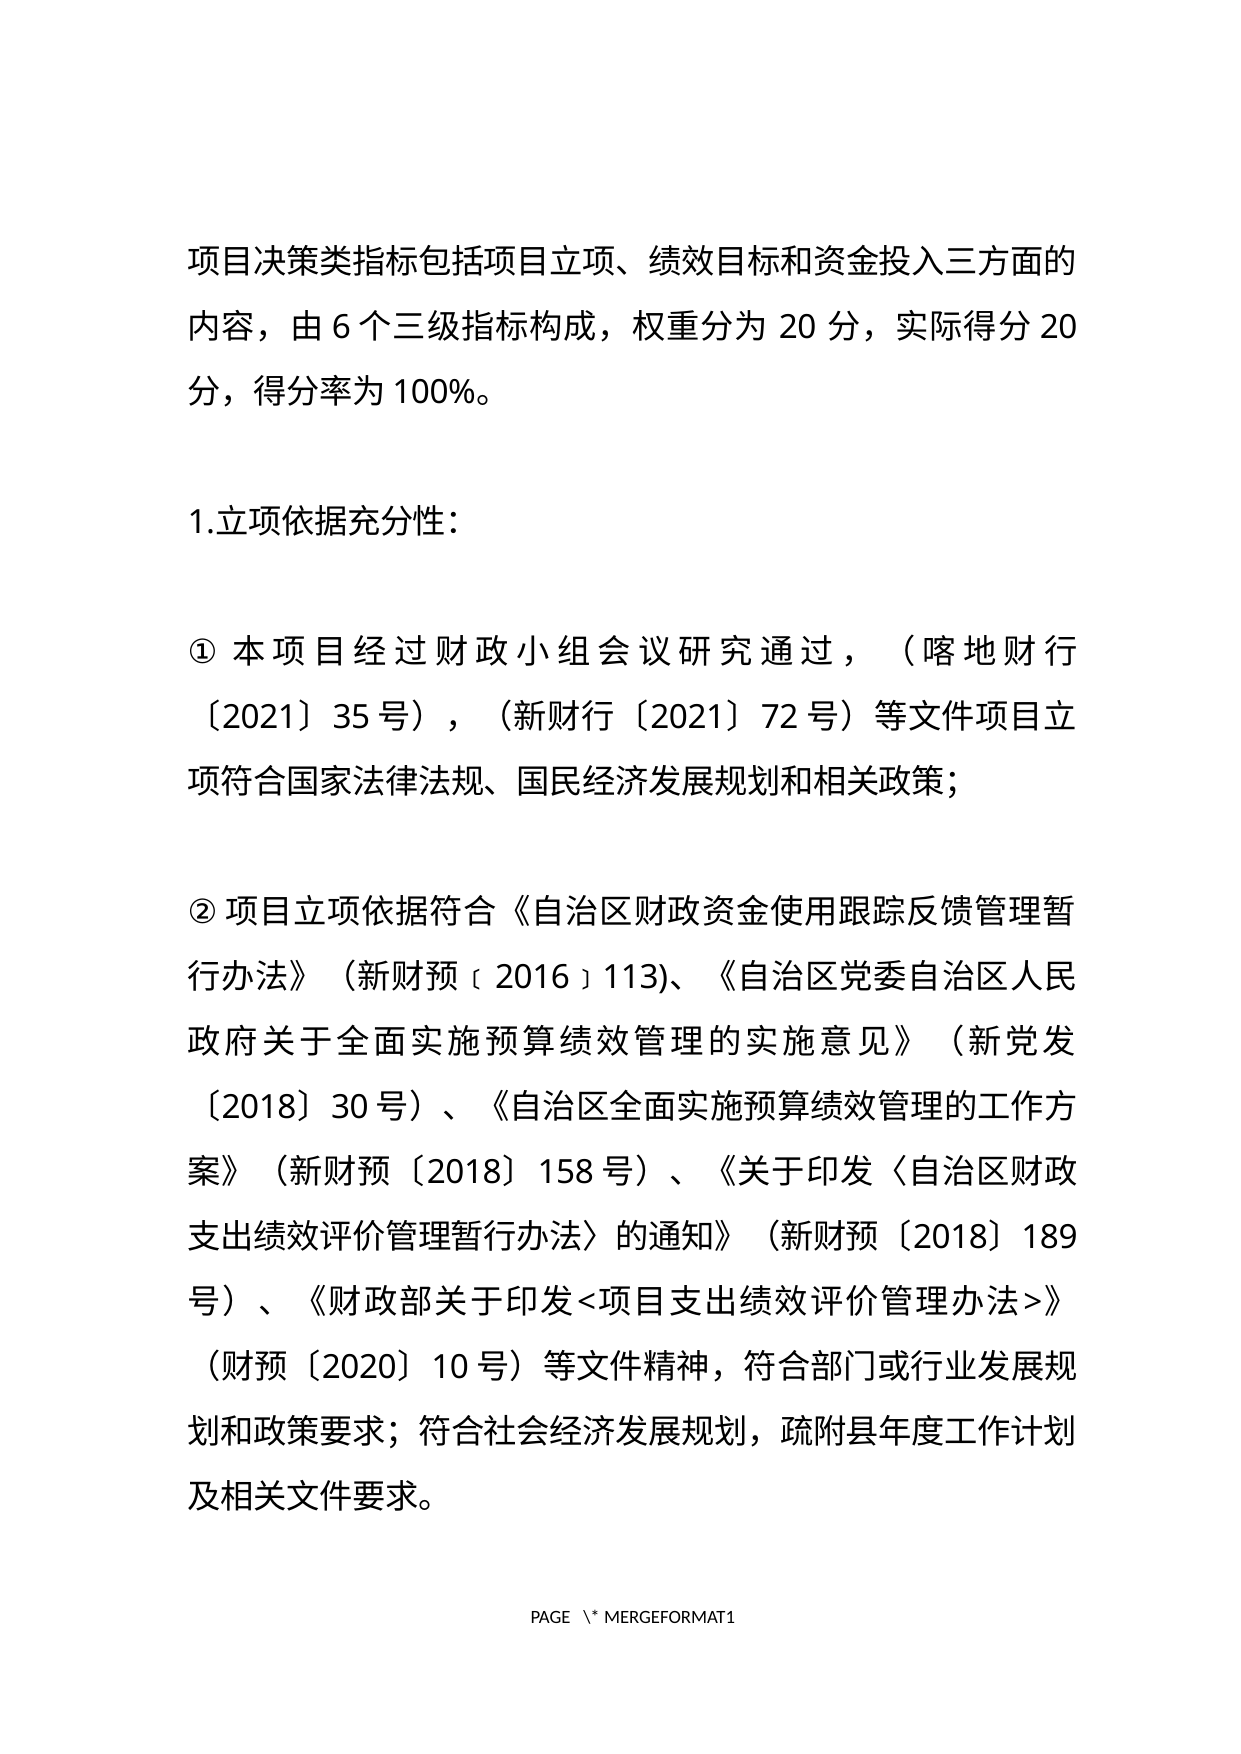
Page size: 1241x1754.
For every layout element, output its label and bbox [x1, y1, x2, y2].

text [187, 162, 1078, 1527]
